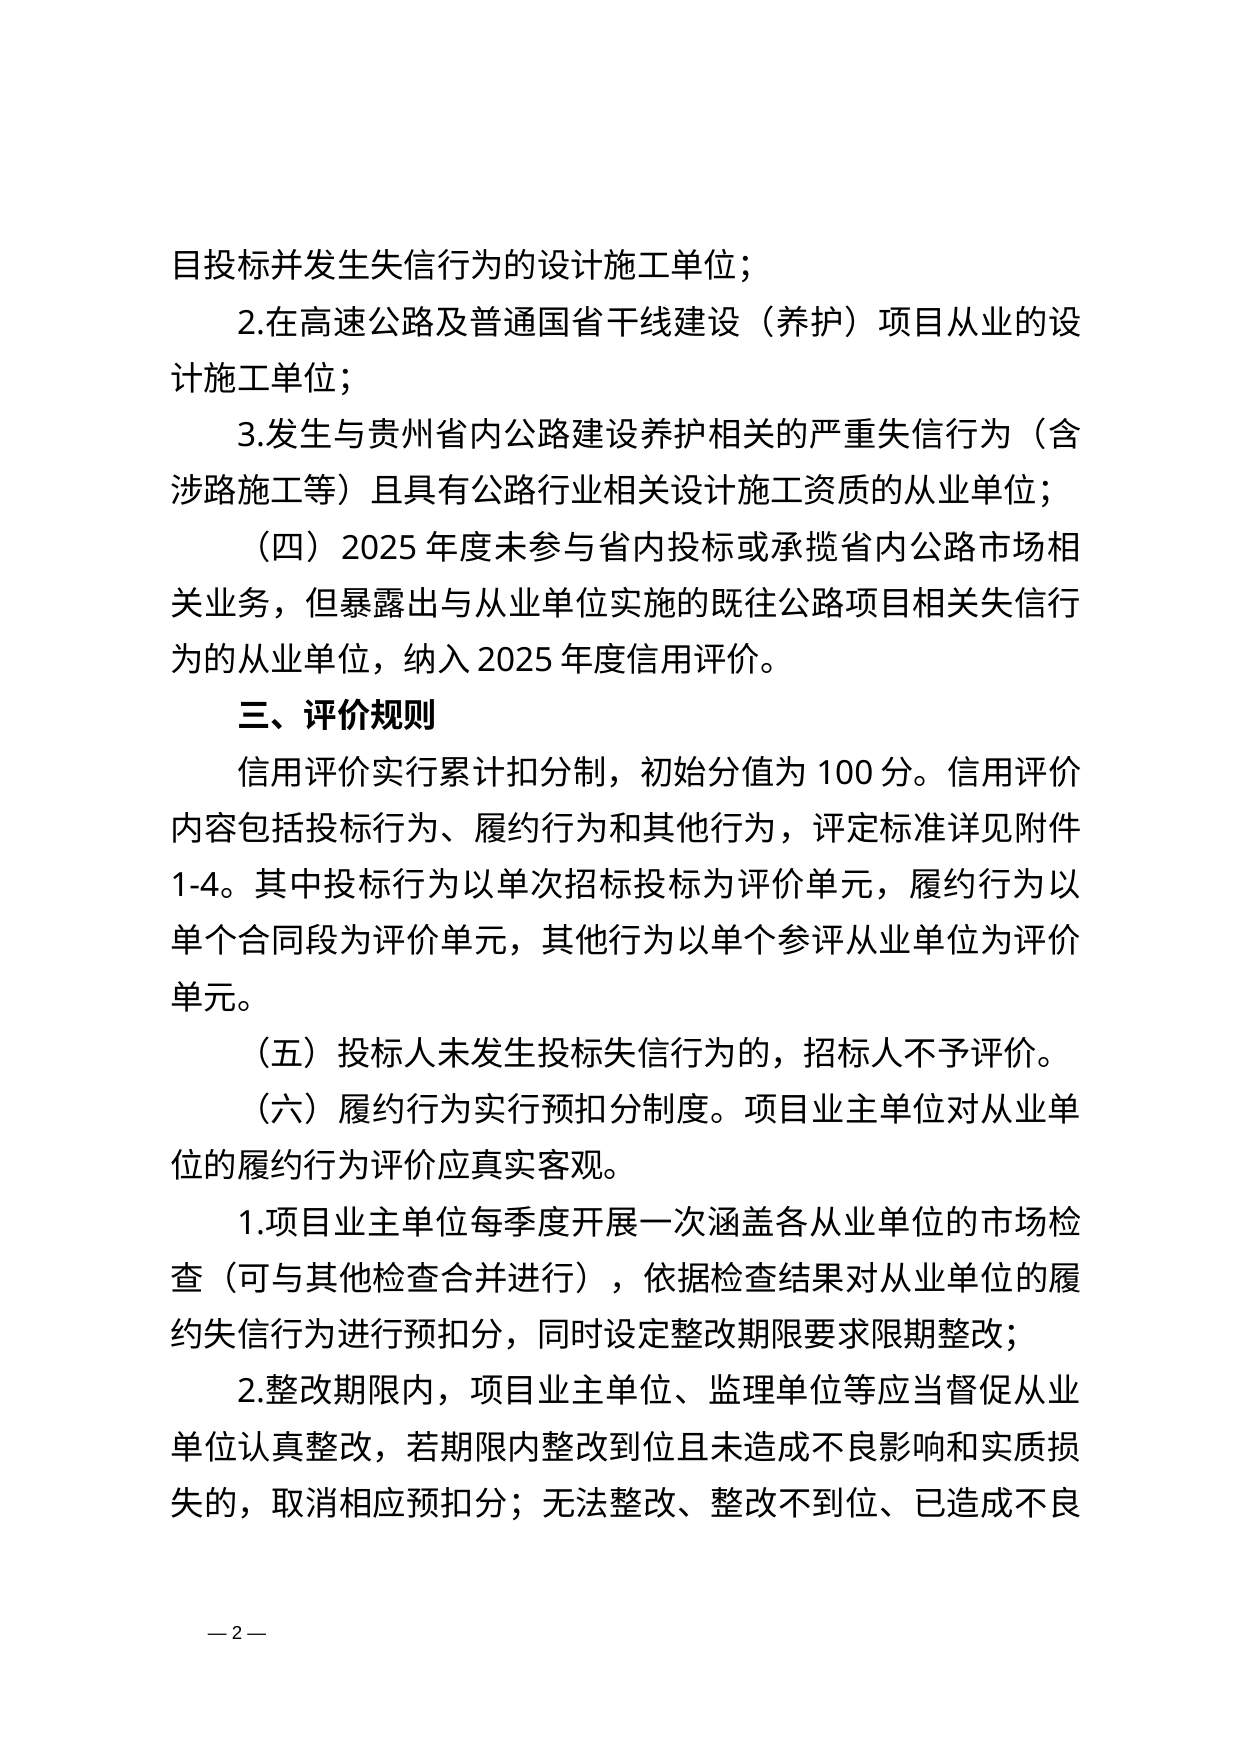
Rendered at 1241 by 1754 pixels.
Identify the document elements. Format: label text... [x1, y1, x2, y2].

list 2.在高速公路及普通国省干线建设（养护）项目从业的设计施工单位； [170, 289, 1082, 402]
list （六）履约行为实行预扣分制度。项目业主单位对从业单位的履约行为评价应真实客观。 [170, 1077, 1082, 1189]
list 三、评价规则 [170, 683, 1082, 739]
list 3.发生与贵州省内公路建设养护相关的严重失信行为（含涉路施工等）且具有公路行业相关设计施工资质的从业单位； [170, 402, 1082, 514]
list （四）2025年度未参与省内投标或承揽省内公路市场相关业务，但暴露出与从业单位实施的既往公路项目相关失信行为的从业单位，纳入2025年度信用评价。 [170, 514, 1082, 683]
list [170, 1358, 1082, 1527]
list 信用评价实行累计扣分制，初始分值为100分。信用评价内容包括投标行为、履约行为和其他行为，评定标准详见附件1-4。其中投标行为以单次招标投标为评价单元，履约行为以单个合同段为评价单元，其他行为以单个参评从业单位为评价单元。 [170, 739, 1082, 1020]
list 1.项目业主单位每季度开展一次涵盖各从业单位的市场检查（可与其他检查合并进行），依据检查结果对从业单位的履约失信行为进行预扣分，同时设定整改期限要求限期整改； [170, 1189, 1082, 1358]
list （五）投标人未发生投标失信行为的，招标人不予评价。 [170, 1020, 1082, 1077]
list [170, 233, 1082, 289]
